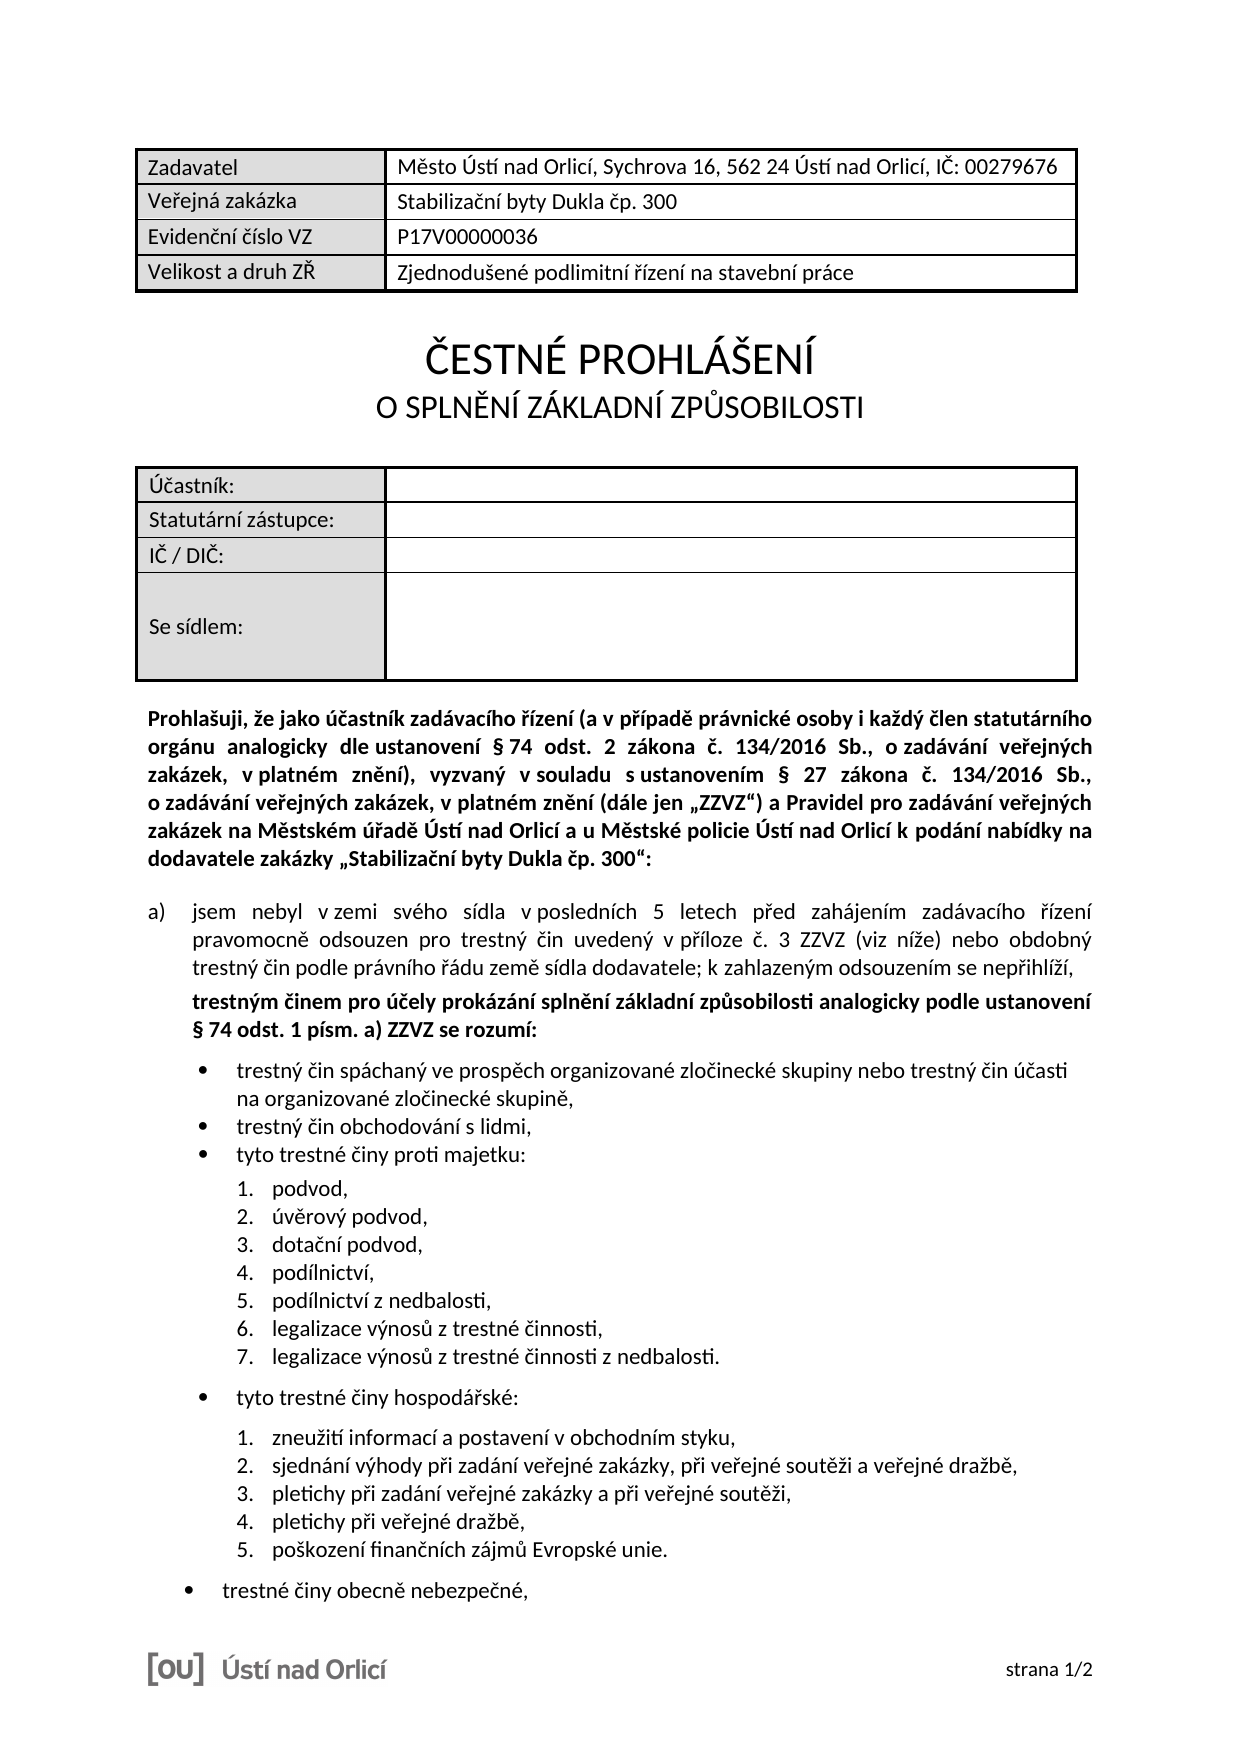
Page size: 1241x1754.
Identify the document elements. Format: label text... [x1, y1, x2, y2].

text Prohlašuji, že jako účastník zadávacího řízení (a v případě právnické osoby i každý člen statutárního orgánu analogicky dle ustanovení § 74 odst. 2 zákona č. 134/2016 Sb., o zadávání veřejných zakázek, v platném znění), vyzvaný v souladu s ustanovením § 27 zákona č. 134/2016 Sb., o zadávání veřejných zakázek, v platném znění (dále jen „ZZVZ“) a Pravidel pro zadávání veřejných zakázek na Městském úřadě Ústí nad Orlicí a u Městské policie Ústí nad Orlicí k podání nabídky na dodavatele zakázky „Stabilizační byty Dukla čp. 300“: [148, 704, 1092, 872]
table_cell Zjednodušené podlimitní řízení na stavební práce [387, 256, 1075, 289]
list trestný čin spáchaný ve prospěch organizované zločinecké skupiny nebo trestný čin účasti na organizované zločinecké skupině, [199, 1056, 1092, 1112]
table_cell P17V00000036 [387, 220, 1075, 254]
list legalizace výnosů z trestné činnosti z nedbalosti. [236, 1342, 1092, 1370]
list legalizace výnosů z trestné činnosti, [236, 1314, 1092, 1342]
table_cell IČ / DIČ: [138, 538, 384, 572]
table_cell Evidenční číslo VZ [138, 220, 384, 254]
table_header Účastník: [138, 469, 384, 501]
list tyto trestné činy hospodářské: [199, 1383, 1092, 1411]
list podílnictví, [236, 1258, 1092, 1286]
table_cell Stabilizační byty Dukla čp. 300 [387, 185, 1075, 218]
table_cell [387, 573, 1075, 679]
list sjednání výhody při zadání veřejné zakázky, při veřejné soutěži a veřejné dražbě, [236, 1451, 1092, 1479]
list jsem nebyl v zemi svého sídla v posledních 5 letech před zahájením zadávacího řízení pravomocně odsouzen pro trestný čin uvedený v příloze č. 3 ZZVZ (viz níže) nebo obdobný trestný čin podle právního řádu země sídla dodavatele; k zahlazeným odsouzením se nepřihlíží, [148, 897, 1092, 981]
table_cell Veřejná zakázka [138, 185, 384, 218]
table_header [387, 469, 1075, 501]
table_header Zadavatel [138, 151, 384, 183]
table_cell [387, 538, 1075, 572]
table_cell Statutární zástupce: [138, 503, 384, 537]
list pletichy při zadání veřejné zakázky a při veřejné soutěži, [236, 1479, 1092, 1507]
text o splnění základní způsobilosti [148, 386, 1092, 427]
list poškození finančních zájmů Evropské unie. [236, 1535, 1092, 1563]
list tyto trestné činy proti majetku: [199, 1140, 1092, 1168]
table_cell Velikost a druh ZŘ [138, 256, 384, 289]
text trestným činem pro účely prokázání splnění základní způsobilosti analogicky podle ustanovení § 74 odst. 1 písm. a) ZZVZ se rozumí: [192, 987, 1092, 1043]
picture [147, 1651, 389, 1687]
text Čestné prohlášení [148, 330, 1092, 386]
table_cell Se sídlem: [138, 573, 384, 679]
list úvěrový podvod, [236, 1202, 1092, 1230]
list trestný čin obchodování s lidmi, [199, 1112, 1092, 1140]
table_cell [387, 503, 1075, 537]
table_header Město Ústí nad Orlicí, Sychrova 16, 562 24 Ústí nad Orlicí, IČ: 00279676 [387, 151, 1075, 183]
list podílnictví z nedbalosti, [236, 1286, 1092, 1314]
list pletichy při veřejné dražbě, [236, 1507, 1092, 1535]
list trestné činy obecně nebezpečné, [185, 1576, 1092, 1604]
list zneužití informací a postavení v obchodním styku, [236, 1423, 1092, 1451]
list dotační podvod, [236, 1230, 1092, 1258]
list podvod, [236, 1174, 1092, 1202]
